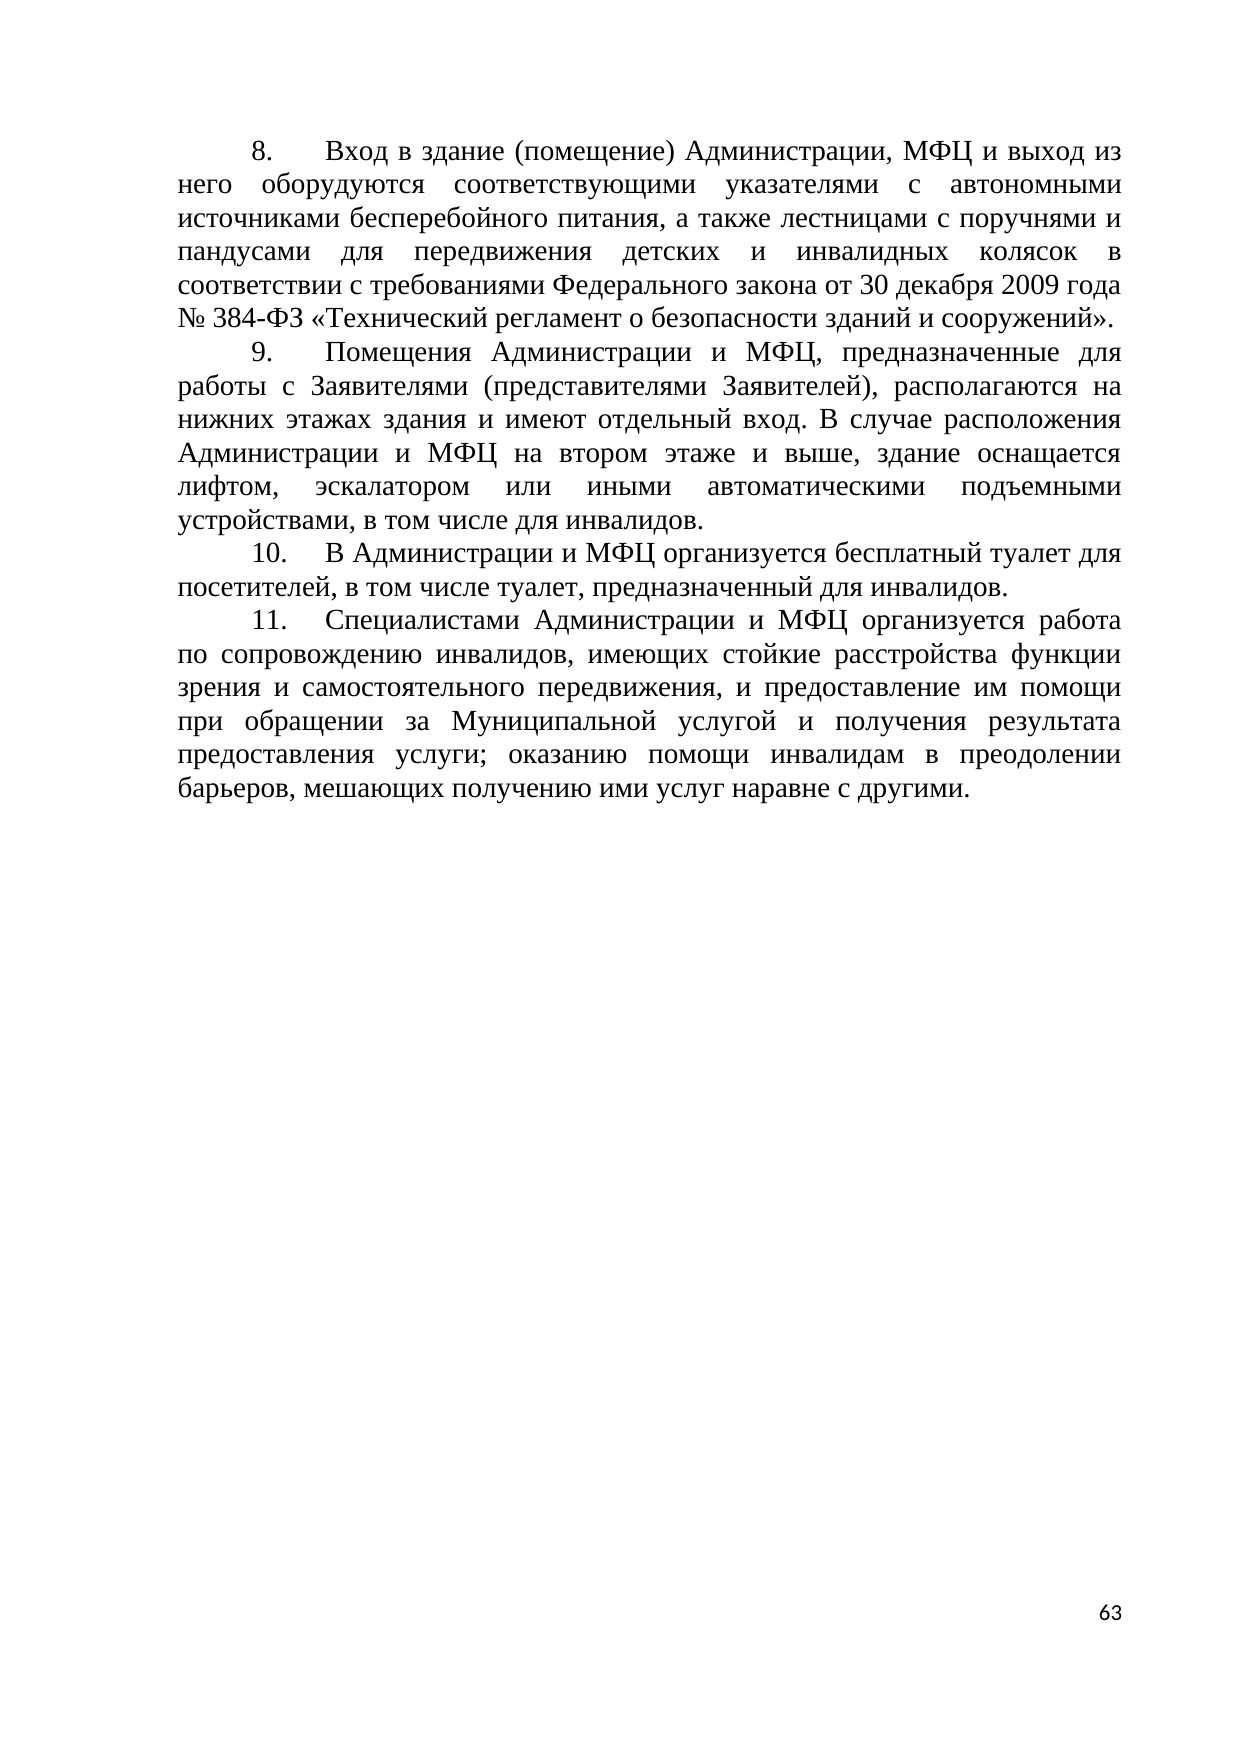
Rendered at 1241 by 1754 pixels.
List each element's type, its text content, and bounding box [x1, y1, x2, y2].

text В Администрации и МФЦ организуется бесплатный туалет для посетителей, в том числе туалет, предназначенный для инвалидов. [177, 535, 1122, 602]
text Вход в здание (помещение) Администрации, МФЦ и выход из него оборудуются соответствующими указателями с автономными источниками бесперебойного питания, а также лестницами с поручнями и пандусами для передвижения детских и инвалидных колясок в соответствии с требованиями Федерального закона от 30 декабря 2009 года № 384-ФЗ «Технический регламент о безопасности зданий и сооружений». [177, 133, 1122, 334]
text Помещения Администрации и МФЦ, предназначенные для работы с Заявителями (представителями Заявителей), располагаются на нижних этажах здания и имеют отдельный вход. В случае расположения Администрации и МФЦ на втором этаже и выше, здание оснащается лифтом, эскалатором или иными автоматическими подъемными устройствами, в том числе для инвалидов. [177, 334, 1122, 535]
text Специалистами Администрации и МФЦ организуется работа по сопровождению инвалидов, имеющих стойкие расстройства функции зрения и самостоятельного передвижения, и предоставление им помощи при обращении за Муниципальной услугой и получения результата предоставления услуги; оказанию помощи инвалидам в преодолении барьеров, мешающих получению ими услуг наравне с другими. [177, 602, 1122, 804]
